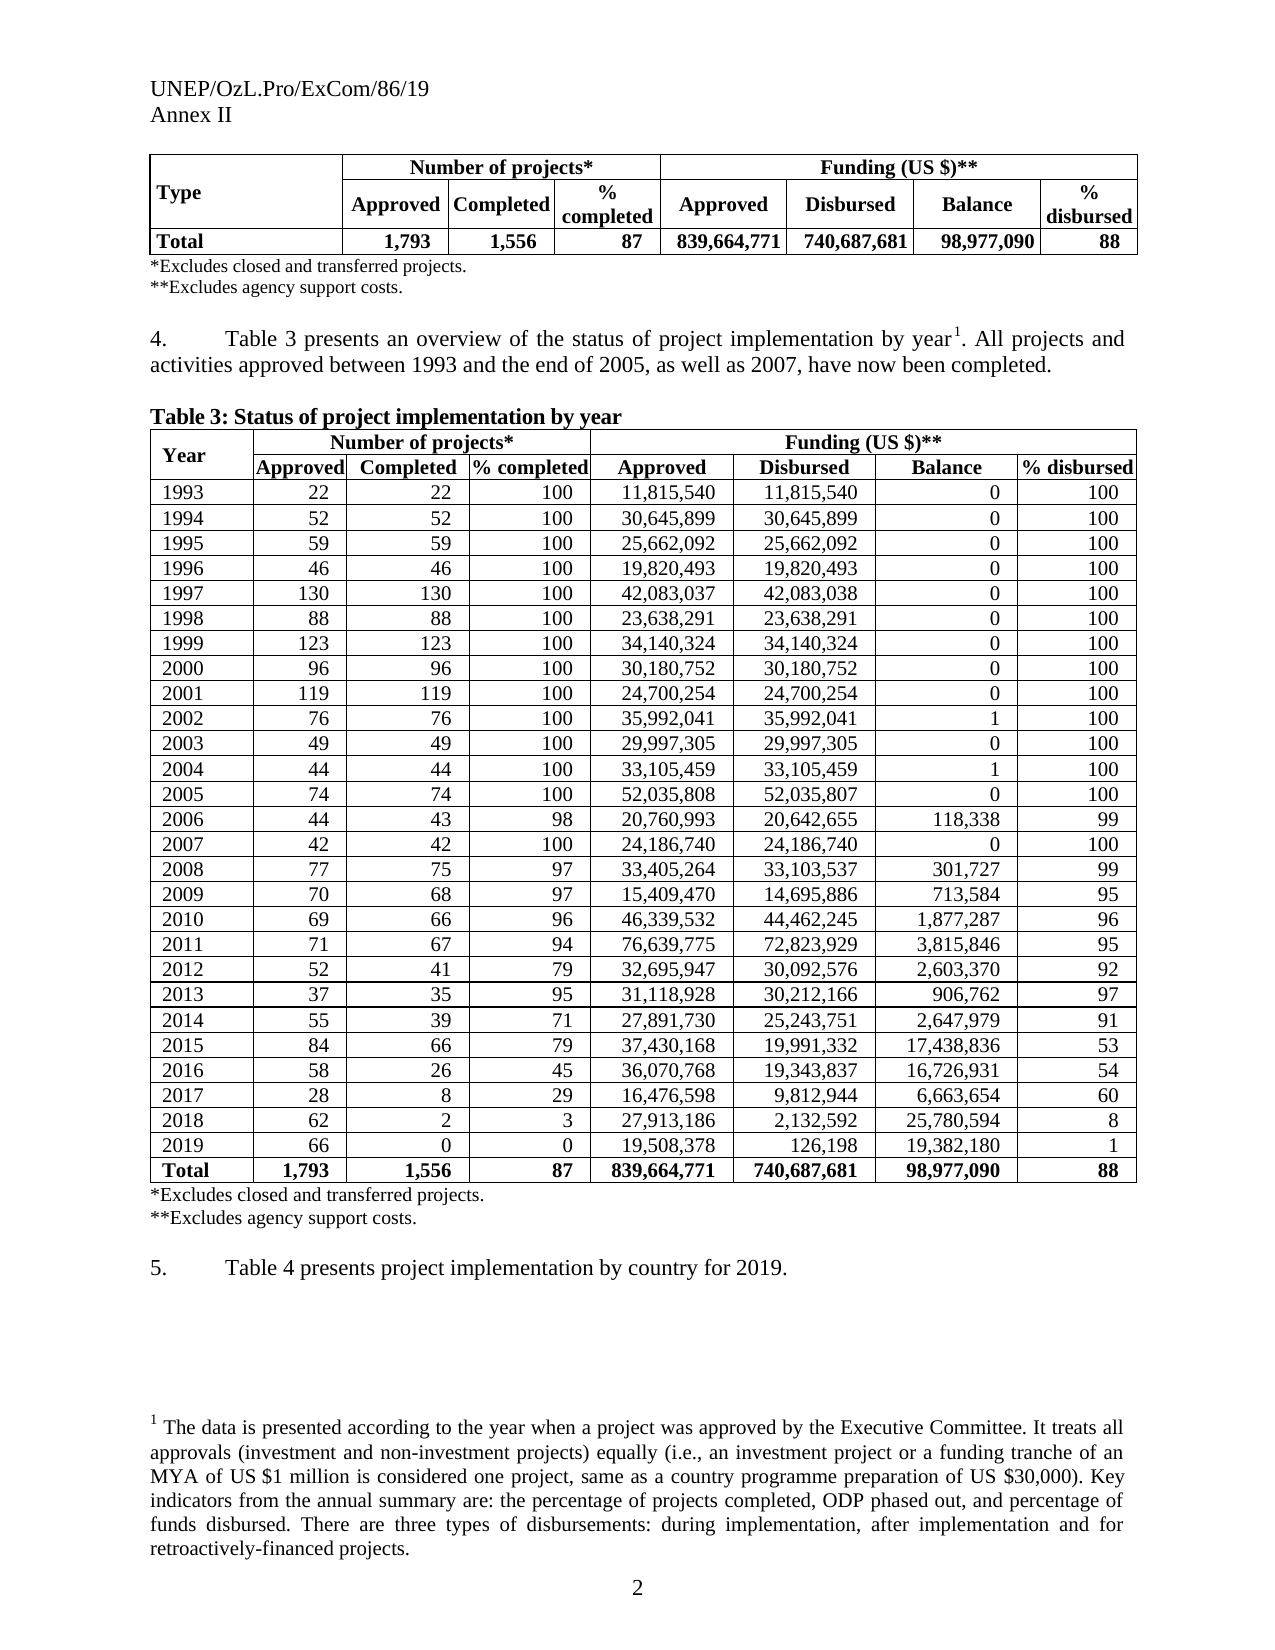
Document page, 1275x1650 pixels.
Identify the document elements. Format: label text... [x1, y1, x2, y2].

table_cell 76 [347, 706, 469, 730]
table_cell 6,663,654 [876, 1083, 1017, 1107]
table_cell 22 [254, 480, 346, 504]
table_cell 30,645,899 [734, 505, 875, 529]
table_header Number of projects* [254, 430, 590, 454]
table_cell 301,727 [876, 857, 1017, 881]
table_cell 49 [347, 731, 469, 755]
table_cell 77 [254, 857, 346, 881]
table_cell 28 [254, 1083, 346, 1107]
table_cell 2018 [151, 1108, 253, 1132]
table_cell 45 [470, 1058, 590, 1082]
table_cell 98,977,090 [876, 1158, 1017, 1182]
table_cell 0 [876, 731, 1017, 755]
table_cell 2,132,592 [734, 1108, 875, 1132]
table_cell 2002 [151, 706, 253, 730]
table_cell 96 [470, 907, 590, 931]
table_cell 23,638,291 [591, 606, 733, 630]
table_cell 68 [347, 882, 469, 906]
table_cell 740,687,681 [734, 1158, 875, 1182]
table_cell 100 [470, 756, 590, 781]
table_cell 70 [254, 882, 346, 906]
text **Excludes agency support costs. [150, 1206, 1125, 1229]
table_cell 44 [254, 756, 346, 781]
table_cell 2003 [151, 731, 253, 755]
table_cell 19,820,493 [591, 556, 733, 580]
table_cell 53 [1018, 1033, 1136, 1057]
table_cell 14,695,886 [734, 882, 875, 906]
table_cell 41 [347, 957, 469, 981]
table_cell 52 [254, 957, 346, 981]
table_cell 119 [347, 681, 469, 705]
table_cell 100 [470, 681, 590, 705]
table_cell 76 [254, 706, 346, 730]
table_cell 713,584 [876, 882, 1017, 906]
table_cell 25,662,092 [734, 531, 875, 554]
table_cell 2,647,979 [876, 1008, 1017, 1032]
table_cell 39 [347, 1008, 469, 1032]
table_cell 34,140,324 [591, 631, 733, 655]
table_cell Approved [254, 455, 346, 479]
table_cell 2012 [151, 957, 253, 981]
table_cell 100 [470, 832, 590, 856]
table_cell 95 [1018, 882, 1136, 906]
table_cell 88 [347, 606, 469, 630]
table_cell 100 [1018, 832, 1136, 856]
table_cell 27,891,730 [591, 1008, 733, 1032]
subtitle Table 4 presents project implementation by country for 2019. [150, 1254, 1125, 1280]
table_cell 0 [876, 556, 1017, 580]
table_cell 100 [470, 706, 590, 730]
table_cell 59 [347, 531, 469, 554]
table_cell 2019 [151, 1133, 253, 1157]
table_cell 42,083,038 [734, 581, 875, 605]
table_cell 0 [876, 631, 1017, 655]
table_cell 100 [470, 581, 590, 605]
table_cell 66 [347, 907, 469, 931]
text **Excludes agency support costs. [150, 276, 1125, 298]
table_cell 2,603,370 [876, 957, 1017, 981]
table_cell 2017 [151, 1083, 253, 1107]
table_cell 1998 [151, 606, 253, 630]
table_cell 71 [254, 932, 346, 956]
table_cell % completed [470, 455, 590, 479]
table_cell 2005 [151, 782, 253, 806]
table_cell 100 [470, 631, 590, 655]
table_cell 96 [347, 656, 469, 680]
table_cell 66 [254, 1133, 346, 1157]
table_cell 1,556 [347, 1158, 469, 1182]
table_cell 11,815,540 [734, 480, 875, 504]
table_cell 52 [347, 505, 469, 529]
table_cell 2009 [151, 882, 253, 906]
table_cell 2000 [151, 656, 253, 680]
table_cell 20,642,655 [734, 807, 875, 831]
table_cell 72,823,929 [734, 932, 875, 956]
table_cell 9,812,944 [734, 1083, 875, 1107]
table_cell 100 [1018, 606, 1136, 630]
table_cell 88 [254, 606, 346, 630]
table_cell 30,180,752 [734, 656, 875, 680]
table_cell 0 [876, 581, 1017, 605]
table_cell 79 [470, 957, 590, 981]
table_cell 44,462,245 [734, 907, 875, 931]
table_cell 0 [876, 531, 1017, 554]
table_cell 54 [1018, 1058, 1136, 1082]
table_cell 25,780,594 [876, 1108, 1017, 1132]
table_cell 79 [470, 1033, 590, 1057]
table_cell 1,793 [343, 229, 448, 253]
table_cell 0 [876, 480, 1017, 504]
table_cell 2014 [151, 1008, 253, 1032]
table_cell 49 [254, 731, 346, 755]
table_cell 46 [254, 556, 346, 580]
table_cell 100 [470, 606, 590, 630]
table_cell 69 [254, 907, 346, 931]
table_cell 1,556 [449, 229, 554, 253]
table_cell 25,662,092 [591, 531, 733, 554]
table_cell Balance [876, 455, 1017, 479]
table_cell 44 [254, 807, 346, 831]
table_cell 2015 [151, 1033, 253, 1057]
table_cell 25,243,751 [734, 1008, 875, 1032]
table_cell 32,695,947 [591, 957, 733, 981]
table_cell 1 [876, 706, 1017, 730]
table_cell 100 [1018, 505, 1136, 529]
table_cell 17,438,836 [876, 1033, 1017, 1057]
table_cell 87 [555, 229, 660, 253]
table_cell 2010 [151, 907, 253, 931]
table_cell 19,991,332 [734, 1033, 875, 1057]
table_cell 100 [470, 531, 590, 554]
table_cell 55 [254, 1008, 346, 1032]
table_cell 100 [1018, 731, 1136, 755]
table_cell 2011 [151, 932, 253, 956]
table_cell 42 [347, 832, 469, 856]
table_header Year [151, 430, 253, 479]
table_cell 44 [347, 756, 469, 781]
table_cell 23,638,291 [734, 606, 875, 630]
table_cell 29 [470, 1083, 590, 1107]
table_cell 8 [1018, 1108, 1136, 1132]
table_header Type [151, 155, 342, 228]
table_cell 100 [470, 505, 590, 529]
table_cell 31,118,928 [591, 983, 733, 1006]
table_cell 33,103,537 [734, 857, 875, 881]
table_cell 1993 [151, 480, 253, 504]
table_cell 59 [254, 531, 346, 554]
table_cell 22 [347, 480, 469, 504]
table_cell 34,140,324 [734, 631, 875, 655]
table_cell 11,815,540 [591, 480, 733, 504]
table_cell 118,338 [876, 807, 1017, 831]
table_cell 740,687,681 [787, 229, 913, 253]
table_cell 2 [347, 1108, 469, 1132]
table_cell Total [151, 229, 342, 253]
table_cell 27,913,186 [591, 1108, 733, 1132]
table_cell 29,997,305 [734, 731, 875, 755]
table_cell 35 [347, 983, 469, 1006]
table_cell 19,820,493 [734, 556, 875, 580]
table_cell 95 [470, 983, 590, 1006]
table_cell 60 [1018, 1083, 1136, 1107]
table_cell 2001 [151, 681, 253, 705]
table_cell 2008 [151, 857, 253, 881]
table_cell 30,180,752 [591, 656, 733, 680]
table_cell 96 [254, 656, 346, 680]
table_cell 36,070,768 [591, 1058, 733, 1082]
table_cell 8 [347, 1083, 469, 1107]
table_cell 96 [1018, 907, 1136, 931]
table_cell 2007 [151, 832, 253, 856]
table_cell 46,339,532 [591, 907, 733, 931]
table_cell 42,083,037 [591, 581, 733, 605]
table_cell % completed [555, 180, 660, 228]
subtitle Table 3 presents an overview of the status of project implementation by year. All projects and activities approved between 1993 and the end of 2005, as well as 2007, have now been completed. [150, 323, 1125, 378]
table_cell 35,992,041 [734, 706, 875, 730]
table_cell 123 [347, 631, 469, 655]
table_cell 906,762 [876, 983, 1017, 1006]
table_cell 100 [470, 556, 590, 580]
table_cell 0 [876, 782, 1017, 806]
table_cell 67 [347, 932, 469, 956]
table_cell 19,343,837 [734, 1058, 875, 1082]
table_cell 100 [1018, 631, 1136, 655]
table_cell 100 [1018, 756, 1136, 781]
table_cell 52,035,807 [734, 782, 875, 806]
table_cell 3 [470, 1108, 590, 1132]
table_cell 74 [254, 782, 346, 806]
table_cell 84 [254, 1033, 346, 1057]
table_cell 35,992,041 [591, 706, 733, 730]
table_cell 43 [347, 807, 469, 831]
table_cell 100 [1018, 531, 1136, 554]
table_cell 1 [1018, 1133, 1136, 1157]
table_header Funding (US $)** [591, 430, 1136, 454]
table_header Number of projects* [343, 155, 660, 179]
table_cell % disbursed [1018, 455, 1136, 479]
table_cell Total [151, 1158, 253, 1182]
table_cell 24,700,254 [734, 681, 875, 705]
table_cell 0 [347, 1133, 469, 1157]
table_cell 2004 [151, 756, 253, 781]
table_cell 30,092,576 [734, 957, 875, 981]
table_cell 26 [347, 1058, 469, 1082]
table_cell 0 [876, 656, 1017, 680]
text Table 3: Status of project implementation by year [150, 403, 1125, 429]
table_cell 100 [470, 480, 590, 504]
table_cell 76,639,775 [591, 932, 733, 956]
table_cell Approved [343, 180, 448, 228]
table_cell 87 [470, 1158, 590, 1182]
table_cell 97 [470, 857, 590, 881]
table_cell 839,664,771 [661, 229, 786, 253]
table_cell 16,476,598 [591, 1083, 733, 1107]
table_cell Disbursed [734, 455, 875, 479]
table_cell Approved [661, 180, 786, 228]
table_cell 130 [347, 581, 469, 605]
table_cell 91 [1018, 1008, 1136, 1032]
table_cell 97 [1018, 983, 1136, 1006]
table_cell 100 [470, 782, 590, 806]
table_cell 94 [470, 932, 590, 956]
table_cell 100 [1018, 581, 1136, 605]
table_cell 2006 [151, 807, 253, 831]
table_cell 1,793 [254, 1158, 346, 1182]
text *Excludes closed and transferred projects. [150, 1183, 1125, 1206]
table_cell 100 [1018, 480, 1136, 504]
table_cell 2013 [151, 983, 253, 1006]
table_cell 100 [1018, 556, 1136, 580]
table_cell 74 [347, 782, 469, 806]
table_cell 1997 [151, 581, 253, 605]
table_cell 71 [470, 1008, 590, 1032]
table_cell 52,035,808 [591, 782, 733, 806]
table_cell 92 [1018, 957, 1136, 981]
table_cell 37,430,168 [591, 1033, 733, 1057]
table_cell 130 [254, 581, 346, 605]
table_cell 100 [1018, 782, 1136, 806]
table_cell 99 [1018, 807, 1136, 831]
table_cell Completed [347, 455, 469, 479]
table_cell 1999 [151, 631, 253, 655]
table_cell 1996 [151, 556, 253, 580]
table_cell 66 [347, 1033, 469, 1057]
table_cell 30,645,899 [591, 505, 733, 529]
table_cell 24,186,740 [591, 832, 733, 856]
table_cell 126,198 [734, 1133, 875, 1157]
table_cell 95 [1018, 932, 1136, 956]
table_cell 33,105,459 [734, 756, 875, 781]
table_cell 3,815,846 [876, 932, 1017, 956]
table_cell 1995 [151, 531, 253, 554]
table_cell 88 [1041, 229, 1137, 253]
table_cell 15,409,470 [591, 882, 733, 906]
table_cell 2016 [151, 1058, 253, 1082]
table_cell 42 [254, 832, 346, 856]
table_cell 1,877,287 [876, 907, 1017, 931]
table_cell % disbursed [1041, 180, 1137, 228]
table_cell 33,105,459 [591, 756, 733, 781]
table_cell 16,726,931 [876, 1058, 1017, 1082]
table_cell 29,997,305 [591, 731, 733, 755]
table_cell 24,700,254 [591, 681, 733, 705]
table_cell 75 [347, 857, 469, 881]
table_cell 100 [1018, 656, 1136, 680]
table_cell 97 [470, 882, 590, 906]
table_cell 839,664,771 [591, 1158, 733, 1182]
table_cell 98 [470, 807, 590, 831]
table_cell 0 [876, 681, 1017, 705]
table_header Funding (US $)** [661, 155, 1137, 179]
table_cell 24,186,740 [734, 832, 875, 856]
table_cell Approved [591, 455, 733, 479]
table_cell 46 [347, 556, 469, 580]
table_cell 0 [470, 1133, 590, 1157]
table_cell 100 [470, 731, 590, 755]
table_cell 123 [254, 631, 346, 655]
table_cell 1 [876, 756, 1017, 781]
table_cell 20,760,993 [591, 807, 733, 831]
table_cell 98,977,090 [914, 229, 1040, 253]
table_cell 30,212,166 [734, 983, 875, 1006]
table_cell 0 [876, 606, 1017, 630]
table_cell 0 [876, 832, 1017, 856]
table_cell 100 [470, 656, 590, 680]
table_cell 119 [254, 681, 346, 705]
table_cell 19,508,378 [591, 1133, 733, 1157]
table_cell 100 [1018, 681, 1136, 705]
table_cell 58 [254, 1058, 346, 1082]
table_cell 37 [254, 983, 346, 1006]
table_cell 19,382,180 [876, 1133, 1017, 1157]
table_cell 99 [1018, 857, 1136, 881]
table_cell Completed [449, 180, 554, 228]
table_cell Balance [914, 180, 1040, 228]
table_cell 0 [876, 505, 1017, 529]
table_cell 88 [1018, 1158, 1136, 1182]
table_cell 62 [254, 1108, 346, 1132]
table_cell 52 [254, 505, 346, 529]
table_cell 1994 [151, 505, 253, 529]
table_cell Disbursed [787, 180, 913, 228]
table_cell 100 [1018, 706, 1136, 730]
text *Excludes closed and transferred projects. [150, 255, 1125, 276]
table_cell 33,405,264 [591, 857, 733, 881]
